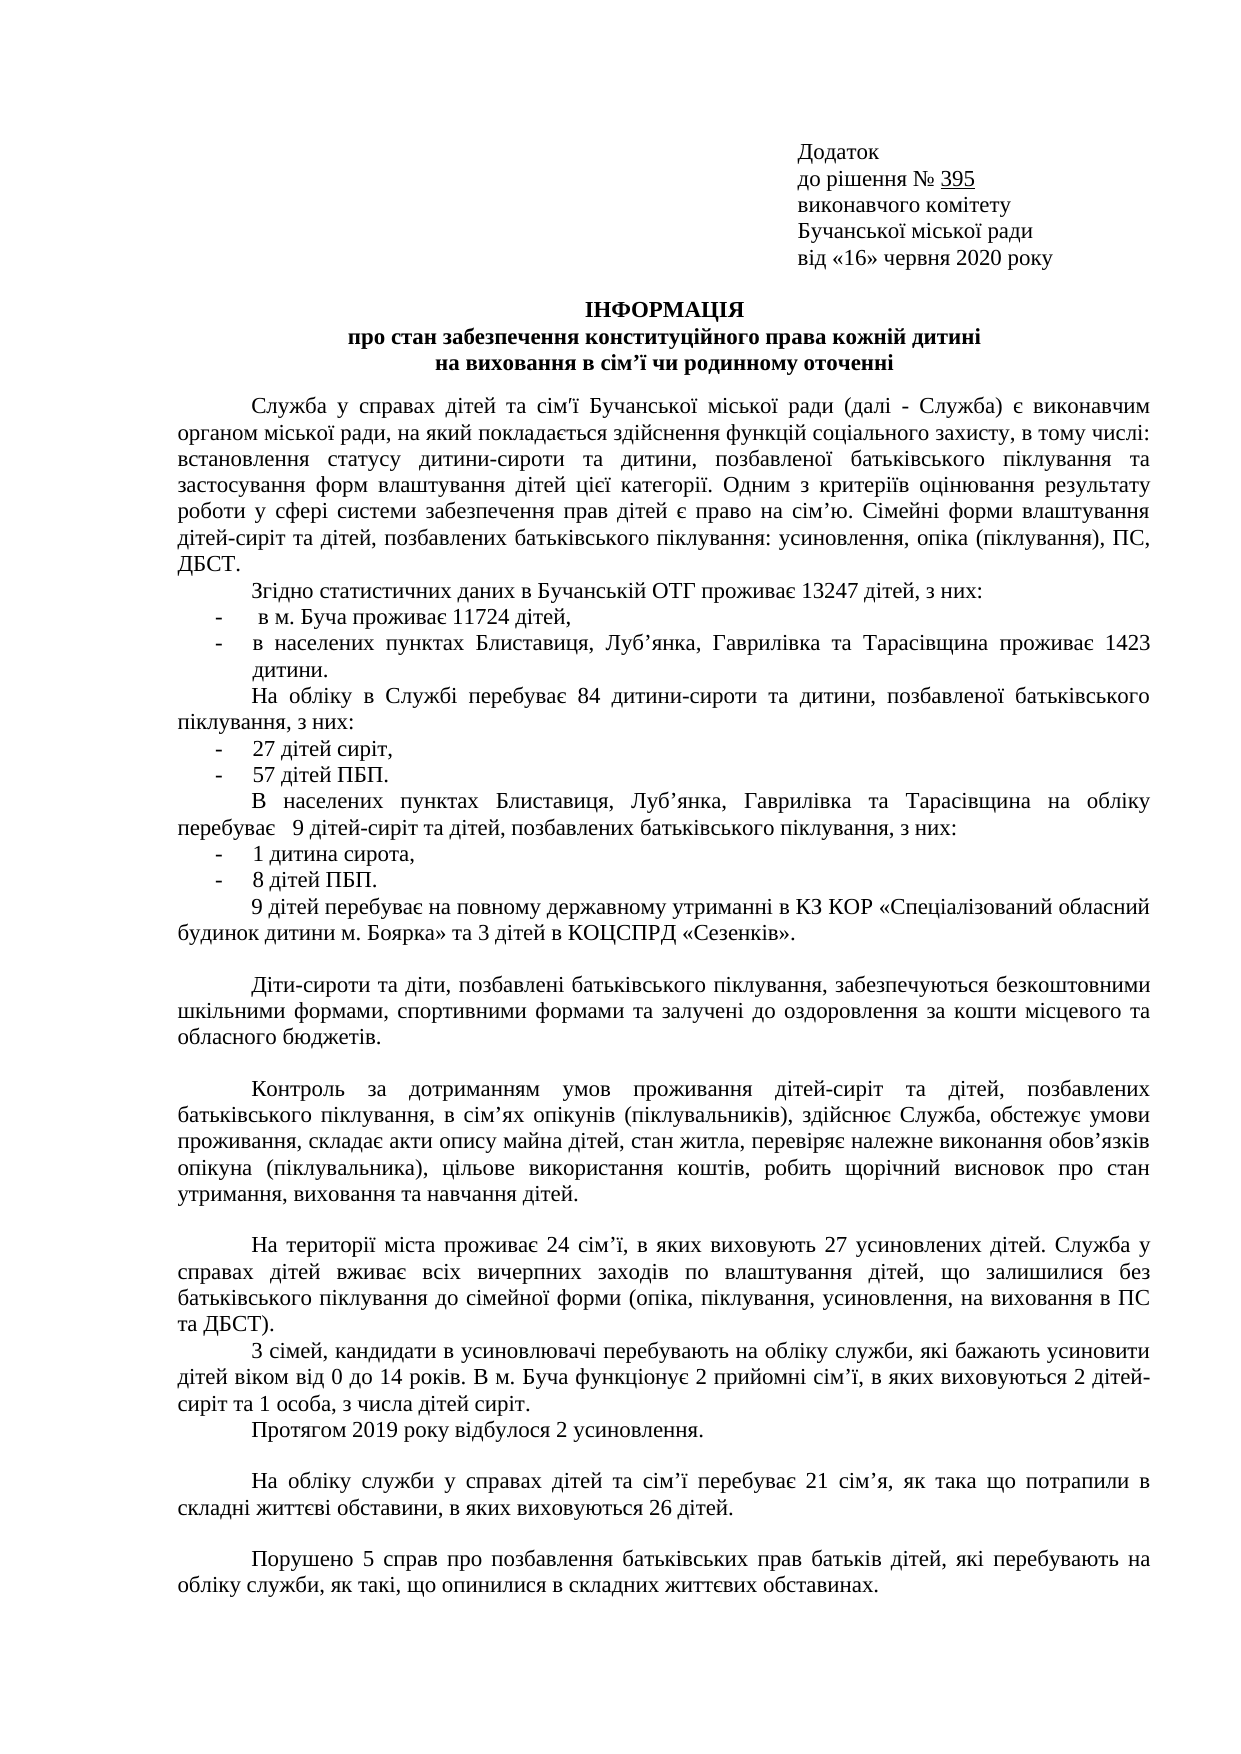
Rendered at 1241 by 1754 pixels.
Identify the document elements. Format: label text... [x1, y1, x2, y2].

list 8 дітей ПБП. [215, 867, 1152, 893]
text Додаток [797, 138, 1152, 164]
text Протягом 2019 року відбулося 2 усиновлення. [177, 1416, 1152, 1442]
text 9 дітей перебуває на повному державному утриманні в КЗ КОР «Спеціалізований обласний будинок дитини м. Боярка» та 3 дітей в КОЦСПРД «Сезенків». [177, 893, 1152, 946]
text на виховання в сім’ї чи родинному оточенні [177, 349, 1152, 375]
list 1 дитина сирота, [215, 840, 1152, 867]
text На території міста проживає 24 сім’ї, в яких виховують 27 усиновлених дітей. Служба у справах дітей вживає всіх вичерпних заходів по влаштування дітей, що залишилися без батьківського піклування до сімейної форми (опіка, піклування, усиновлення, на виховання в ПС та ДБСТ). [177, 1231, 1152, 1337]
text про стан забезпечення конституційного права кожній дитині [177, 323, 1152, 349]
text 3 сімей, кандидати в усиновлювачі перебувають на обліку служби, які бажають усиновити дітей віком від 0 до 14 років. В м. Буча функціонує 2 прийомні сім’ї, в яких виховуються 2 дітей-сиріт та 1 особа, з числа дітей сиріт. [177, 1337, 1152, 1416]
text Порушено 5 справ про позбавлення батьківських прав батьків дітей, які перебувають на обліку служби, як такі, що опинилися в складних життєвих обставинах. [177, 1545, 1152, 1598]
text від «16» червня 2020 року [797, 244, 1152, 270]
text виконавчого комітету [797, 191, 1152, 217]
text В населених пунктах Блиставиця, Луб’янка, Гаврилівка та Тарасівщина на обліку перебуває 9 дітей-сиріт та дітей, позбавлених батьківського піклування, з них: [177, 787, 1152, 840]
text На обліку в Службі перебуває 84 дитини-сироти та дитини, позбавленої батьківського піклування, з них: [177, 682, 1152, 735]
text до рішення № 395 [797, 164, 1152, 191]
text Діти-сироти та діти, позбавлені батьківського піклування, забезпечуються безкоштовними шкільними формами, спортивними формами та залучені до оздоровлення за кошти місцевого та обласного бюджетів. [177, 971, 1152, 1050]
text Бучанської міської ради [797, 217, 1152, 244]
text На обліку служби у справах дітей та сім’ї перебуває 21 сім’я, як така що потрапили в складні життєві обставини, в яких виховуються 26 дітей. [177, 1467, 1152, 1520]
text Служба у справах дітей та сім′ї Бучанської міської ради (далі - Служба) є виконавчим органом міської ради, на який покладається здійснення функцій соціального захисту, в тому числі: встановлення статусу дитини-сироти та дитини, позбавленої батьківського піклування та застосування форм влаштування дітей цієї категорії. Одним з критеріїв оцінювання результату роботи у сфері системи забезпечення прав дітей є право на сім’ю. Сімейні форми влаштування дітей-сиріт та дітей, позбавлених батьківського піклування: усиновлення, опіка (піклування), ПС, ДБСТ. [177, 392, 1152, 577]
list 27 дітей сиріт, [215, 735, 1152, 761]
list 57 дітей ПБП. [215, 761, 1152, 787]
list в населених пунктах Блиставиця, Луб’янка, Гаврилівка та Тарасівщина проживає 1423 дитини. [215, 629, 1152, 682]
text ІНФОРМАЦІЯ [177, 296, 1152, 323]
text Контроль за дотриманням умов проживання дітей-сиріт та дітей, позбавлених батьківського піклування, в сім’ях опікунів (піклувальників), здійснює Служба, обстежує умови проживання, складає акти опису майна дітей, стан житла, перевіряє належне виконання обов’язків опікуна (піклувальника), цільове використання коштів, робить щорічний висновок про стан утримання, виховання та навчання дітей. [177, 1075, 1152, 1206]
list в м. Буча проживає 11724 дітей, [215, 603, 1152, 629]
text Згідно статистичних даних в Бучанській ОТГ проживає 13247 дітей, з них: [177, 577, 1152, 603]
